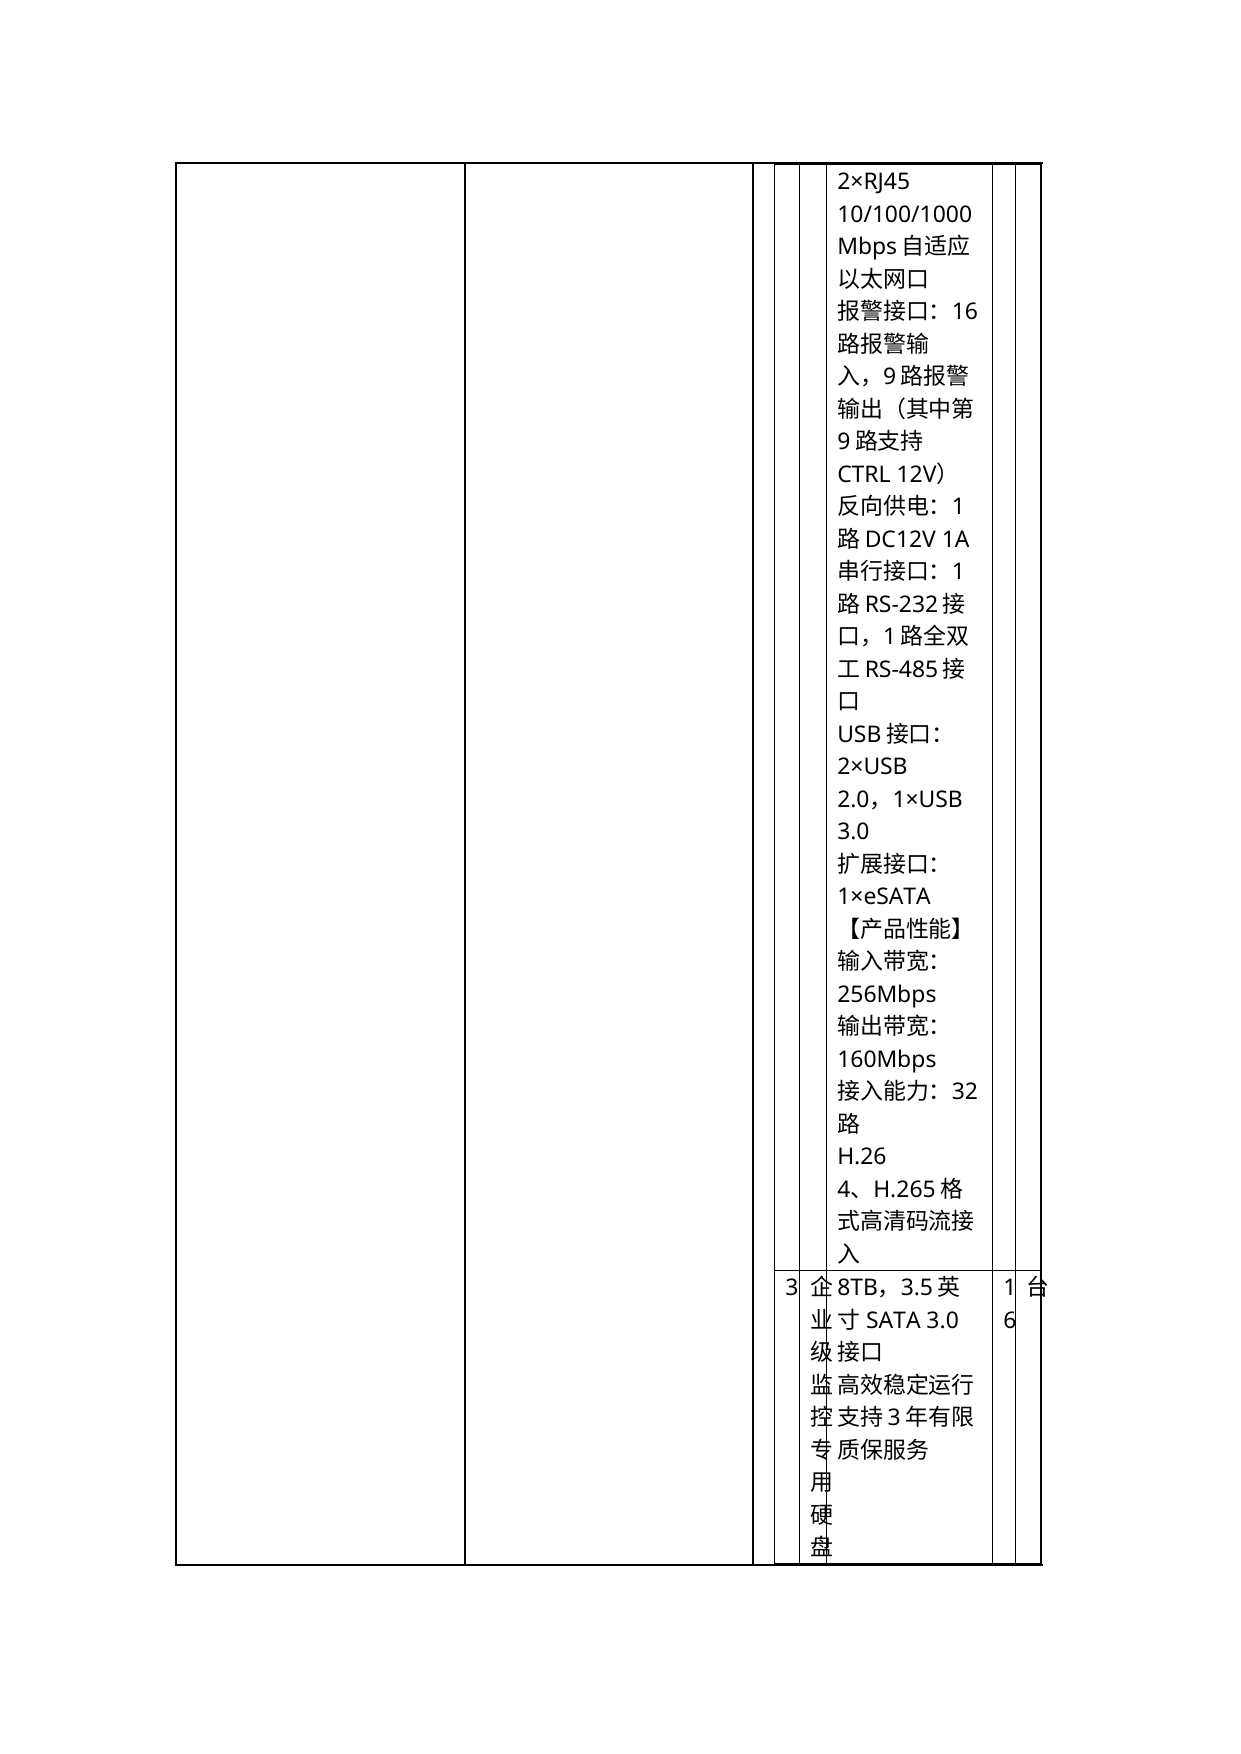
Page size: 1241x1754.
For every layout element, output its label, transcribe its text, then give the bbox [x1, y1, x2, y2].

table_cell 1 [177, 164, 464, 1564]
table_cell [800, 1271, 826, 1563]
table_cell [993, 1271, 1015, 1563]
table_cell [827, 165, 992, 1270]
table_cell [1016, 1271, 1040, 1563]
table_cell [800, 165, 826, 1270]
table_cell [827, 1271, 992, 1563]
table_cell [775, 1271, 799, 1563]
table_cell [466, 164, 752, 1564]
table_cell [993, 165, 1015, 1270]
table_cell [754, 164, 774, 1564]
table_cell [1016, 165, 1040, 1270]
table_cell [775, 165, 799, 1270]
